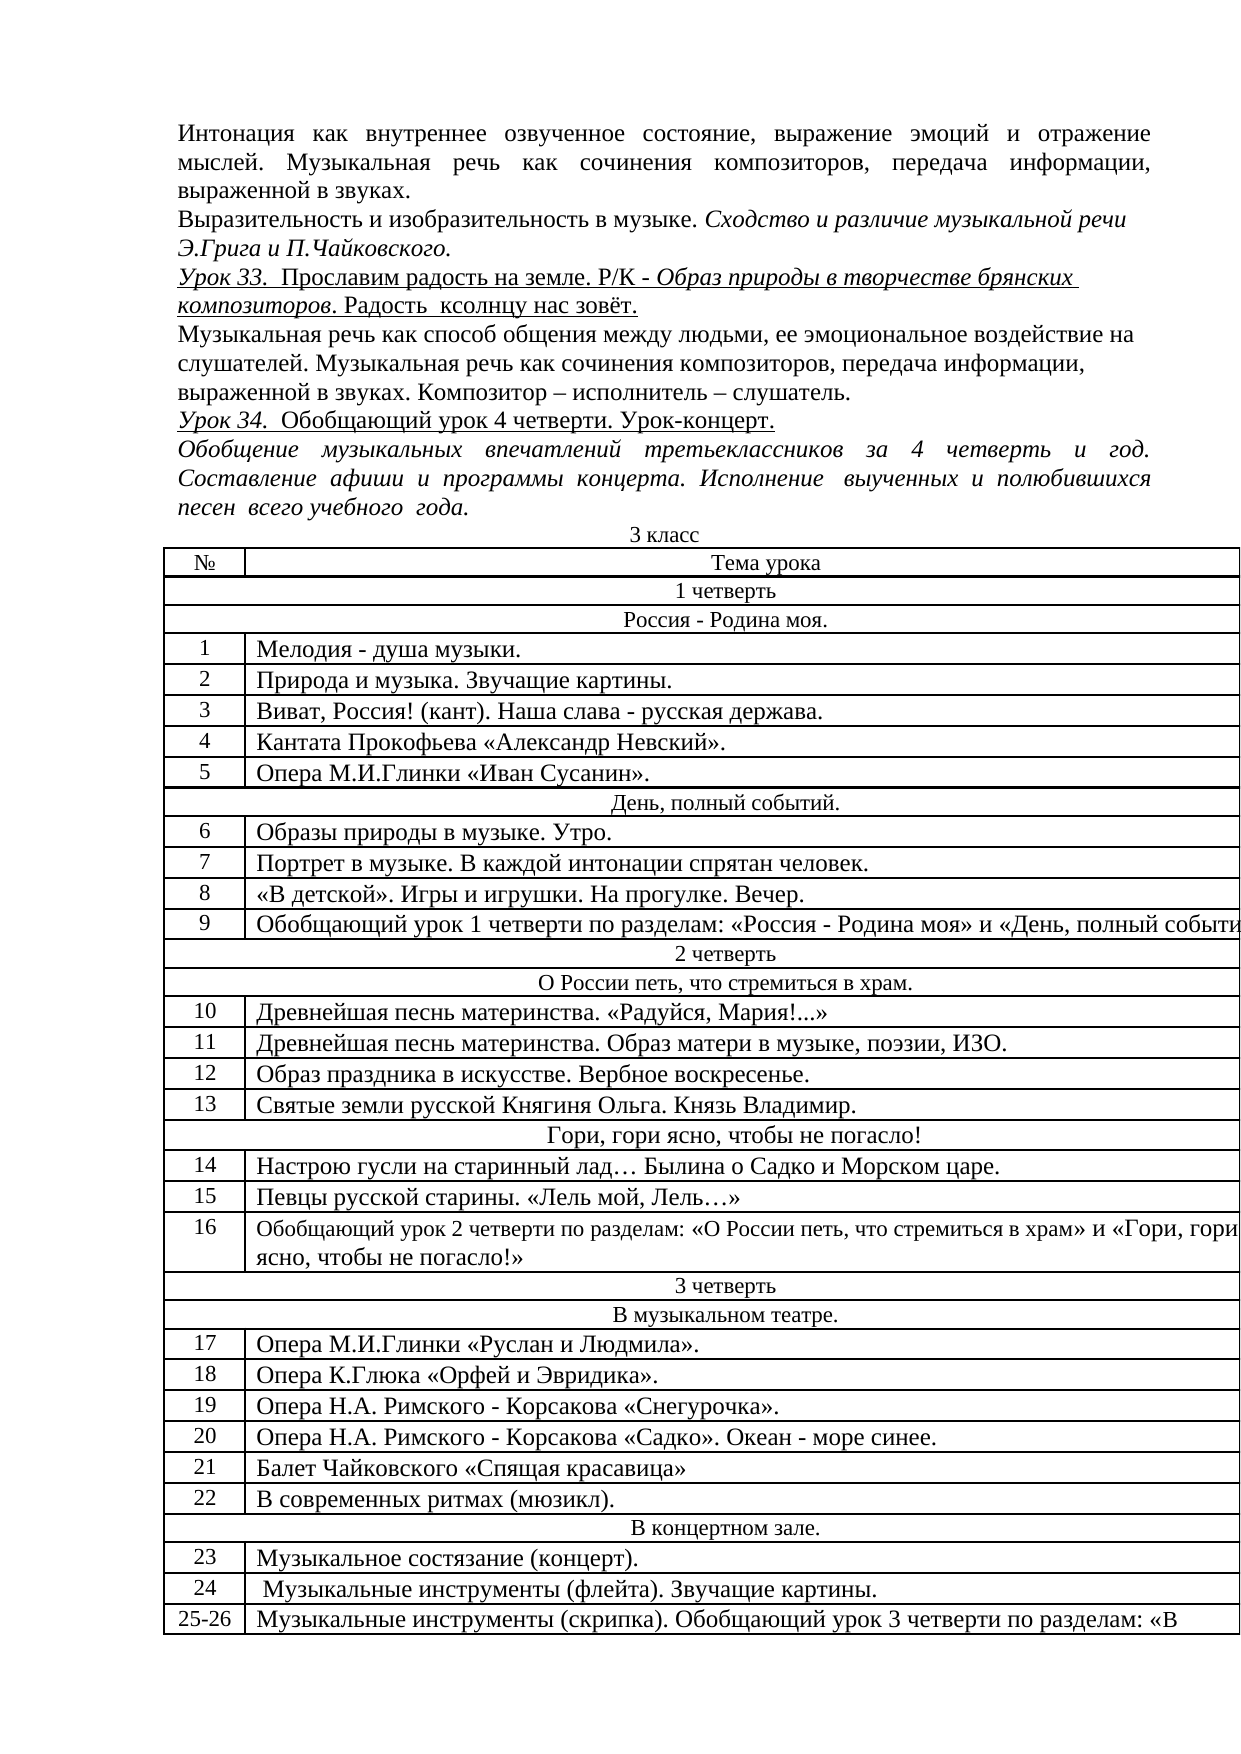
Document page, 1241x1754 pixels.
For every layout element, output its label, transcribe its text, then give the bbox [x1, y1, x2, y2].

table_cell Россия - Родина моя. [165, 606, 1239, 632]
table_header Тема урока [246, 549, 1239, 575]
table_cell Музыкальное состязание (концерт). [246, 1543, 1239, 1572]
table_cell О России петь, что стремиться в храм. [165, 969, 1239, 995]
table_cell 19 [165, 1391, 244, 1420]
table_cell Святые земли русской Княгиня Ольга. Князь Владимир. [246, 1090, 1239, 1118]
text Выразительность и изобразительность в музыке. Сходство и различие музыкальной речи Э.Грига и П.Чайковского. [177, 204, 1152, 262]
table_cell 23 [165, 1543, 244, 1572]
table_cell Певцы русской старины. «Лель мой, Лель…» [246, 1182, 1239, 1211]
table_cell Обобщающий урок 2 четверти по разделам: «О России петь, что стремиться в храм» и «Гори, гори ясно, чтобы не погасло!» [246, 1213, 1239, 1271]
table_cell Кантата Прокофьева «Александр Невский». [246, 727, 1239, 756]
table_cell 24 [165, 1574, 244, 1602]
table_cell В современных ритмах (мюзикл). [246, 1484, 1239, 1512]
table_cell Опера Н.А. Римского - Корсакова «Снегурочка». [246, 1391, 1239, 1420]
table_cell 10 [165, 997, 244, 1026]
table_cell 11 [165, 1028, 244, 1057]
table_cell 2 [165, 665, 244, 694]
table_cell Образ праздника в искусстве. Вербное воскресенье. [246, 1059, 1239, 1088]
table_cell 22 [165, 1484, 244, 1512]
table_cell 3 [165, 696, 244, 725]
text Музыкальная речь как способ общения между людьми, ее эмоциональное воздействие на слушателей. Музыкальная речь как сочинения композиторов, передача информации, выраженной в звуках. Композитор – исполнитель – слушатель. [177, 319, 1152, 406]
table_cell 1 четверть [165, 578, 1239, 604]
table_cell 14 [165, 1151, 244, 1180]
text Интонация как внутреннее озвученное состояние, выражение эмоций и отражение мыслей. Музыкальная речь как сочинения композиторов, передача информации, выраженной в звуках. [177, 118, 1152, 204]
table_cell Опера М.И.Глинки «Руслан и Людмила». [246, 1330, 1239, 1358]
table_cell 6 [165, 817, 244, 846]
table_cell 2 четверть [165, 940, 1239, 967]
table_cell День, полный событий. [165, 789, 1239, 815]
table_cell «В детской». Игры и игрушки. На прогулке. Вечер. [246, 879, 1239, 907]
table_cell 16 [165, 1213, 244, 1271]
table_cell Обобщающий урок 1 четверти по разделам: «Россия - Родина моя» и «День, полный событий» [246, 910, 1239, 938]
table_cell Опера Н.А. Римского - Корсакова «Садко». Океан - море синее. [246, 1422, 1239, 1451]
table_cell Природа и музыка. Звучащие картины. [246, 665, 1239, 694]
table_cell Настрою гусли на старинный лад… Былина о Садко и Морском царе. [246, 1151, 1239, 1180]
table_cell В концертном зале. [165, 1515, 1239, 1541]
table_cell 20 [165, 1422, 244, 1451]
table_cell В музыкальном театре. [165, 1301, 1239, 1327]
table_cell Виват, Россия! (кант). Наша слава - русская держава. [246, 696, 1239, 725]
table_cell Музыкальные инструменты (флейта). Звучащие картины. [246, 1574, 1239, 1602]
table_cell Гори, гори ясно, чтобы не погасло! [165, 1121, 1239, 1149]
table_header № [165, 549, 244, 575]
table_cell Балет Чайковского «Спящая красавица» [246, 1453, 1239, 1482]
table_cell 7 [165, 848, 244, 877]
table_cell 12 [165, 1059, 244, 1088]
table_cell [246, 1605, 1239, 1633]
table_cell 9 [165, 910, 244, 938]
table_cell 15 [165, 1182, 244, 1211]
text 3 класс [177, 521, 1152, 547]
table_cell Древнейшая песнь материнства. Образ матери в музыке, поэзии, ИЗО. [246, 1028, 1239, 1057]
table_cell Опера М.И.Глинки «Иван Сусанин». [246, 758, 1239, 786]
table_cell 21 [165, 1453, 244, 1482]
table_cell 18 [165, 1360, 244, 1389]
table_cell 3 четверть [165, 1273, 1239, 1299]
text Обобщение музыкальных впечатлений третьеклассников за 4 четверть и год. Составление афиши и программы концерта. Исполнение выученных и полюбившихся песен всего учебного года. [177, 434, 1152, 521]
table_cell 17 [165, 1330, 244, 1358]
table_cell Мелодия - душа музыки. [246, 634, 1239, 663]
text Урок 33. Прославим радость на земле. Р/К - Образ природы в творчестве брянских композиторов. Радость ксолнцу нас зовёт. [177, 262, 1152, 319]
table_cell 25-26 [165, 1605, 244, 1633]
table_cell 8 [165, 879, 244, 907]
table_cell 5 [165, 758, 244, 786]
table_cell 4 [165, 727, 244, 756]
table_cell Опера К.Глюка «Орфей и Эвридика». [246, 1360, 1239, 1389]
table_cell Портрет в музыке. В каждой интонации спрятан человек. [246, 848, 1239, 877]
text Урок 34. Обобщающий урок 4 четверти. Урок-концерт. [177, 406, 1152, 434]
table_cell 1 [165, 634, 244, 663]
table_cell Древнейшая песнь материнства. «Радуйся, Мария!...» [246, 997, 1239, 1026]
table_cell 13 [165, 1090, 244, 1118]
table_cell Образы природы в музыке. Утро. [246, 817, 1239, 846]
